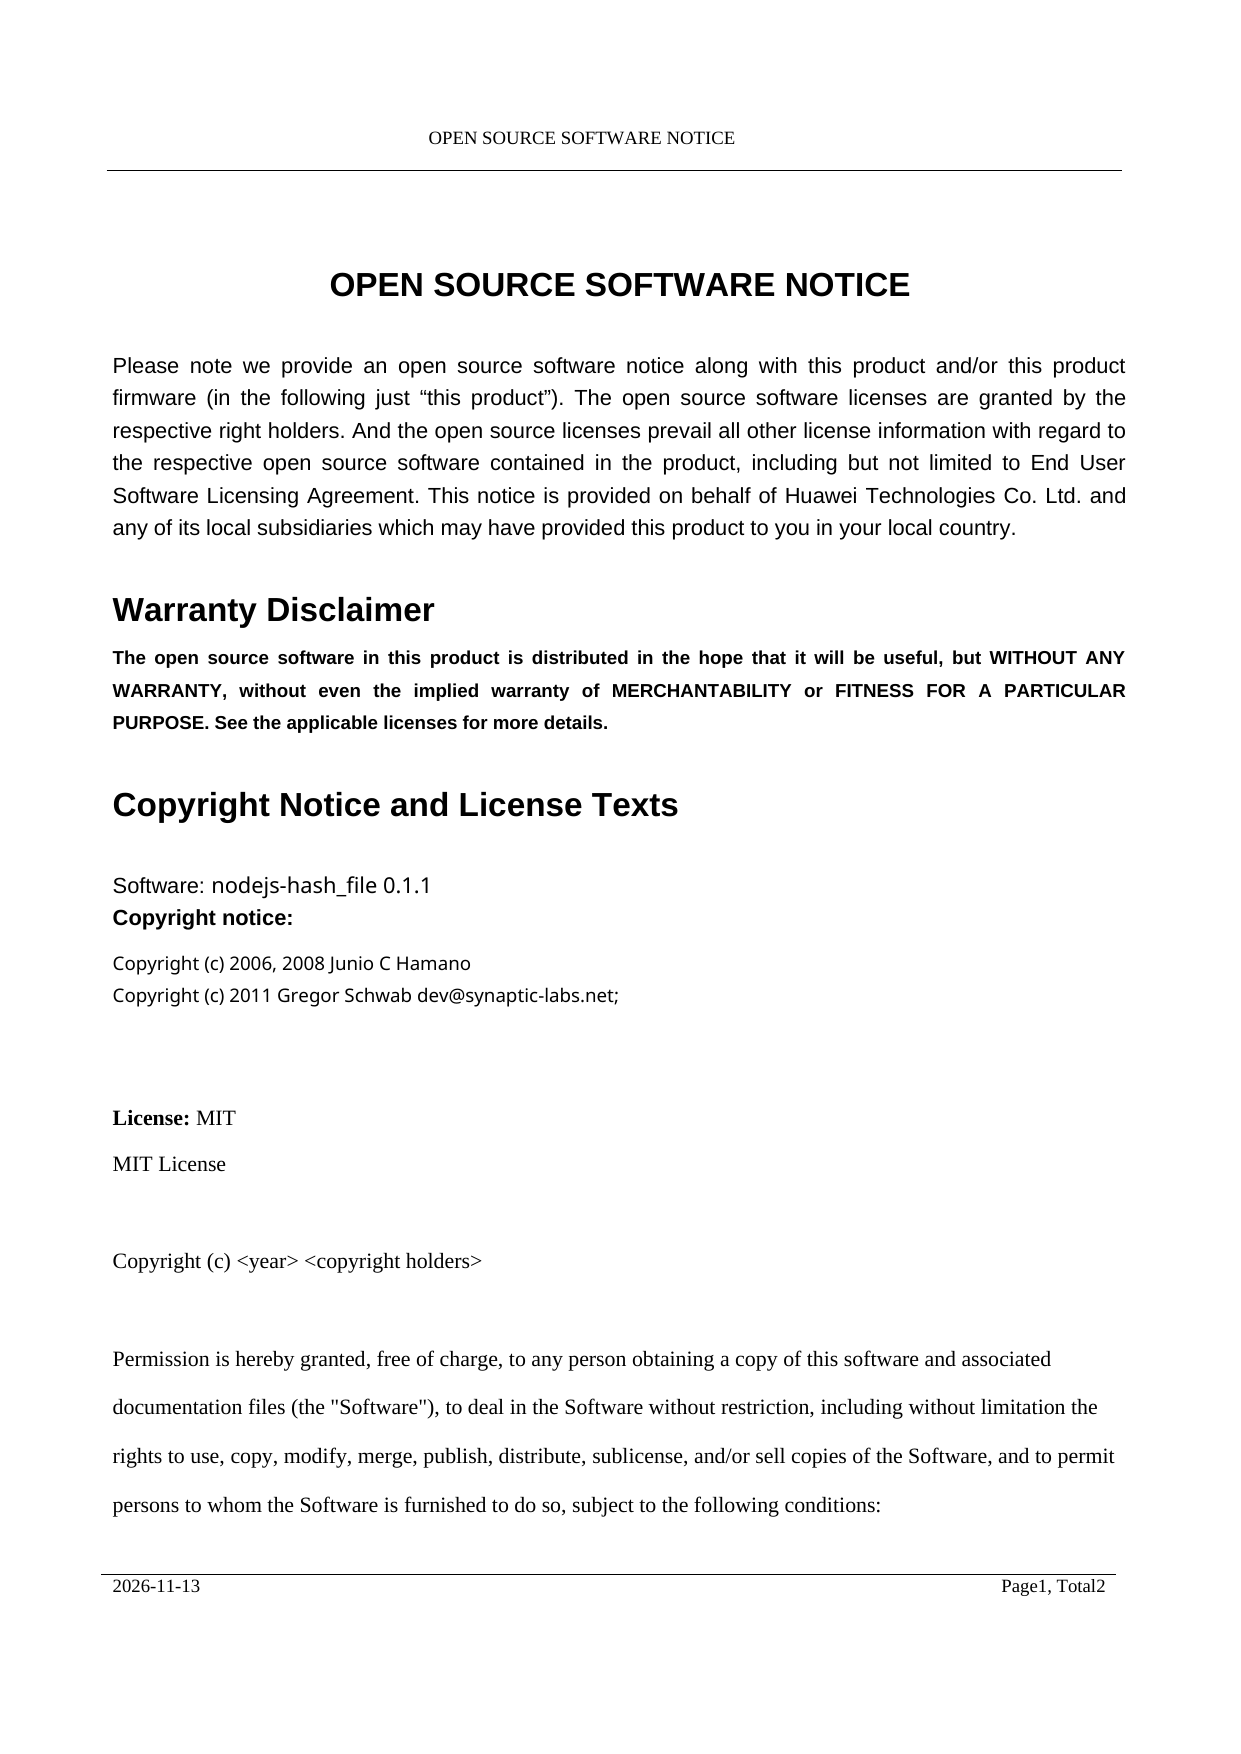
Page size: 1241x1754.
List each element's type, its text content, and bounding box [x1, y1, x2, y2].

text Copyright (c) 2006, 2008 Junio C Hamano [112, 947, 1128, 979]
text Warranty Disclaimer [112, 576, 1128, 641]
text Copyright (c) 2011 Gregor Schwab dev@synaptic-labs.net; [112, 979, 1128, 1012]
text OPEN SOURCE SOFTWARE NOTICE [112, 251, 1128, 316]
text Software: nodejs-hash_file 0.1.1 [112, 869, 1128, 901]
text Please note we provide an open source software notice along with this product and/or this product firmware (in the following just “this product”). The open source software licenses are granted by the respective right holders. And the open source licenses prevail all other license information with regard to the respective open source software contained in the product, including but not limited to End User Software Licensing Agreement. This notice is provided on behalf of Huawei Technologies Co. Ltd. and any of its local subsidiaries which may have provided this product to you in your local country. [112, 349, 1128, 544]
text License: MIT [112, 1102, 1128, 1134]
text Copyright Notice and License Texts [112, 771, 1128, 836]
text The open source software in this product is distributed in the hope that it will be useful, but WITHOUT ANY WARRANTY, without even the implied warranty of MERCHANTABILITY or FITNESS FOR A PARTICULAR PURPOSE. See the applicable licenses for more details. [112, 641, 1128, 739]
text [112, 1147, 1128, 1521]
text Copyright notice: [112, 901, 1128, 934]
